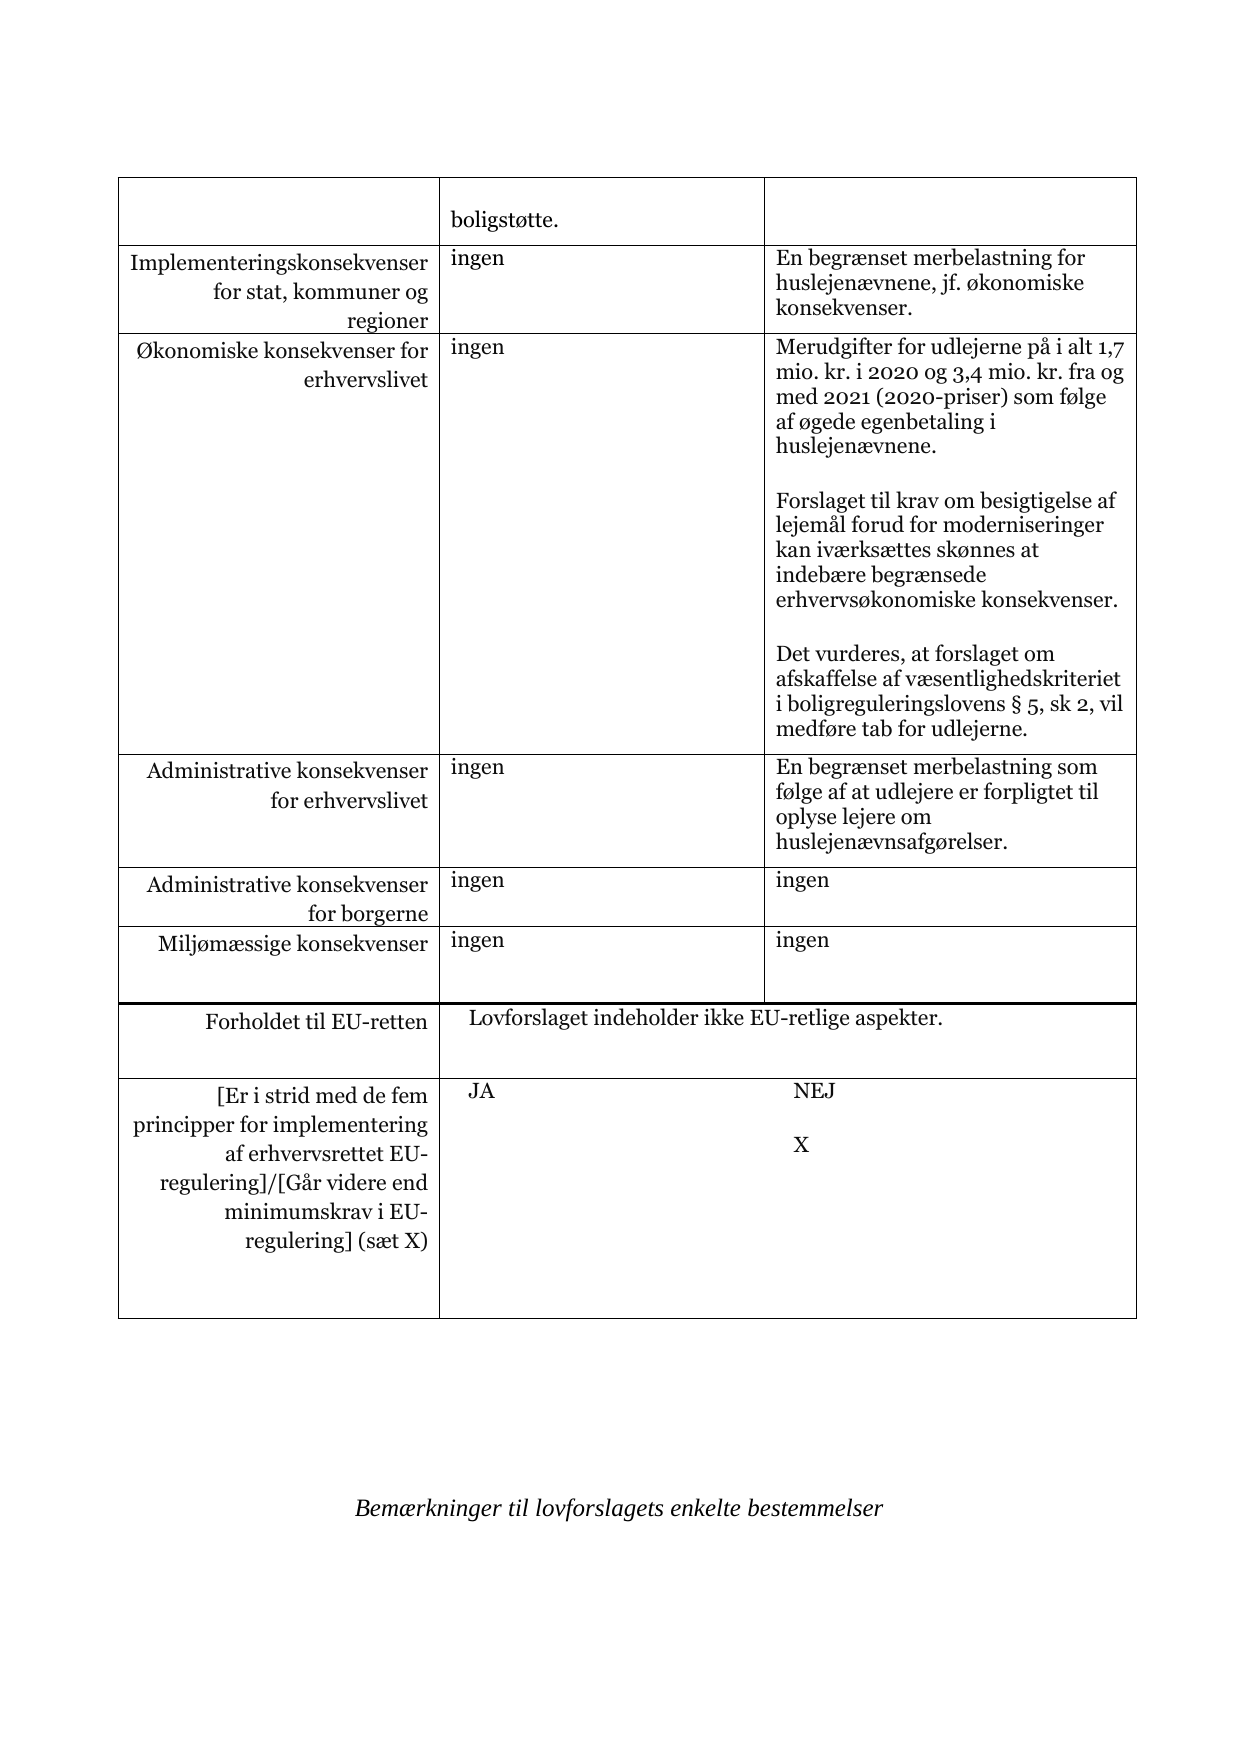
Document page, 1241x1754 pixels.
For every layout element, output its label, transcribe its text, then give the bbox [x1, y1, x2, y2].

table_cell Lovforslaget indeholder ikke EU-retlige aspekter. [440, 1005, 1136, 1078]
table_cell [Er i strid med de fem principper for implementering af erhvervsrettet EU- regulering]/[Går videre end minimumskrav i EU-regulering] (sæt X) [119, 1079, 439, 1318]
table_cell ingen [440, 755, 764, 867]
table_cell En begrænset merbelastning for huslejenævnene, jf. økonomiske konsekvenser. [765, 246, 1136, 333]
table_cell Implementeringskonsekvenser for stat, kommuner og regioner [119, 246, 439, 333]
table_cell NEJ X [764, 1079, 1136, 1318]
table_cell Administrative konsekvenser for borgerne [119, 868, 439, 926]
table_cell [119, 178, 439, 245]
text Bemærkninger til lovforslagets enkelte bestemmelser [118, 1493, 1122, 1522]
table_cell ingen [440, 334, 764, 753]
table_cell Forholdet til EU-retten [119, 1005, 439, 1078]
table_cell Miljømæssige konsekvenser [119, 927, 439, 1002]
table_cell ingen [440, 246, 764, 333]
table_cell Økonomiske konsekvenser for erhvervslivet [119, 334, 439, 753]
table_cell ingen [765, 927, 1136, 1002]
table_cell ingen [765, 868, 1136, 926]
table_cell ingen [440, 868, 764, 926]
table_cell Administrative konsekvenser for erhvervslivet [119, 755, 439, 867]
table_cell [440, 178, 764, 245]
table_cell ingen [440, 927, 764, 1002]
table_cell En begrænset merbelastning som følge af at udlejere er forpligtet til oplyse lejere om huslejenævnsafgørelser. [765, 755, 1136, 867]
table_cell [765, 178, 1136, 245]
table_cell JA [440, 1079, 764, 1318]
table_cell Merudgifter for udlejerne på i alt 1,7 mio. kr. i 2020 og 3,4 mio. kr. fra og med 2021 (2020-priser) som følge af øgede egenbetaling i huslejenævnene. Forslaget til krav om besigtigelse af lejemål forud for moderniseringer kan iværksættes skønnes at indebære begrænsede erhvervsøkonomiske konsekvenser. Det vurderes, at forslaget om afskaffelse af væsentlighedskriteriet i boligreguleringslovens § 5, sk 2, vil medføre tab for udlejerne. [765, 334, 1136, 753]
